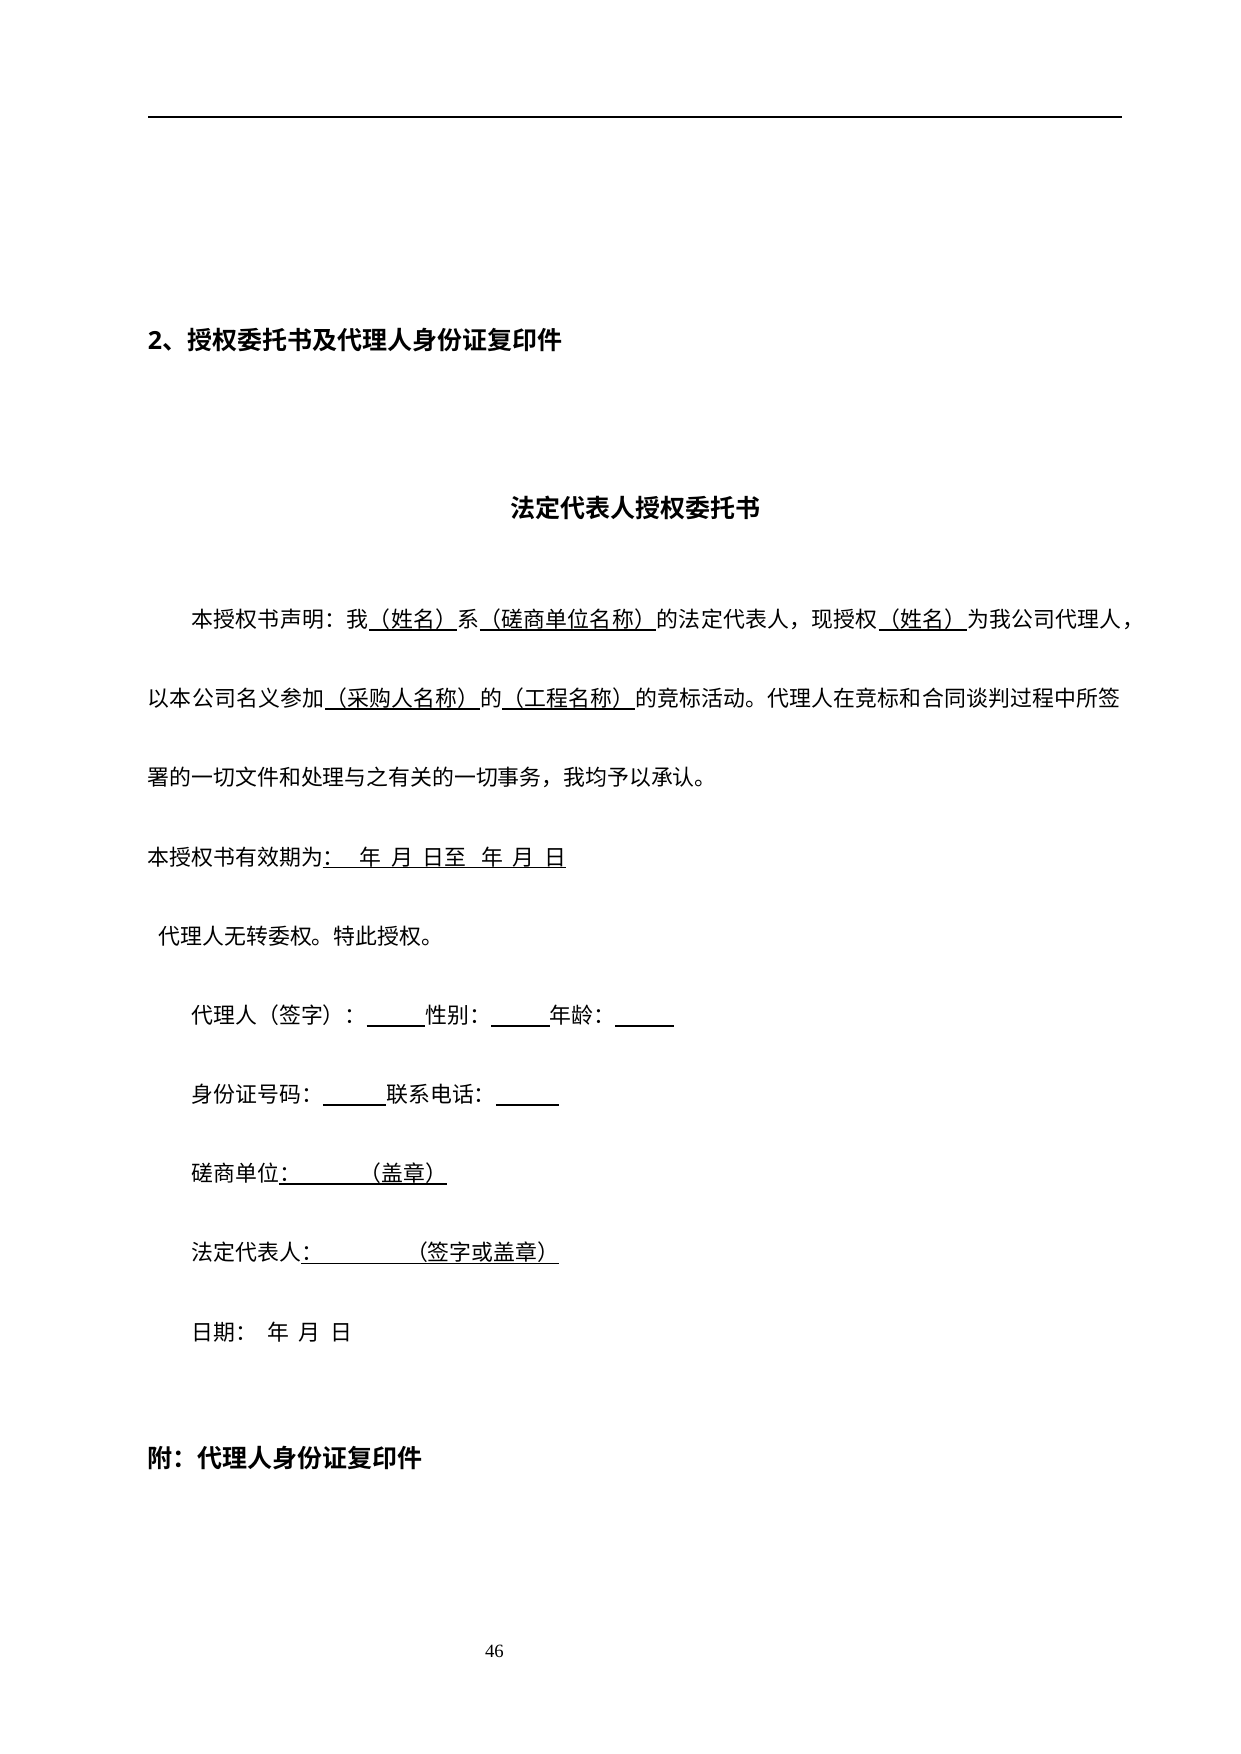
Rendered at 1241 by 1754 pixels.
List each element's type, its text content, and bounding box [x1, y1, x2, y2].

text 日期： 年 月 日 [148, 1314, 1122, 1346]
text 代理人无转委权。特此授权。 [148, 919, 1122, 950]
text 附：代理人身份证复印件 [148, 1438, 1122, 1474]
text 本授权书有效期为： 年 月 日至 年 月 日 [148, 839, 1122, 871]
text 代理人（签字）： 性别： 年龄： [148, 998, 1122, 1029]
text 身份证号码： 联系电话： [148, 1077, 1122, 1109]
text 本授权书声明：我（姓名）系（磋商单位名称）的法定代表人，现授权（姓名）为我公司代理人，以本公司名义参加（采购人名称）的（工程名称）的竞标活动。代理人在竞标和合同谈判过程中所签署的一切文件和处理与之有关的一切事务，我均予以承认。 [148, 602, 1122, 792]
text 法定代表人授权委托书 [148, 488, 1122, 524]
text 磋商单位： （盖章） [148, 1156, 1122, 1188]
text 法定代表人： （签字或盖章） [148, 1235, 1122, 1267]
text 2、授权委托书及代理人身份证复印件 [148, 320, 1122, 357]
